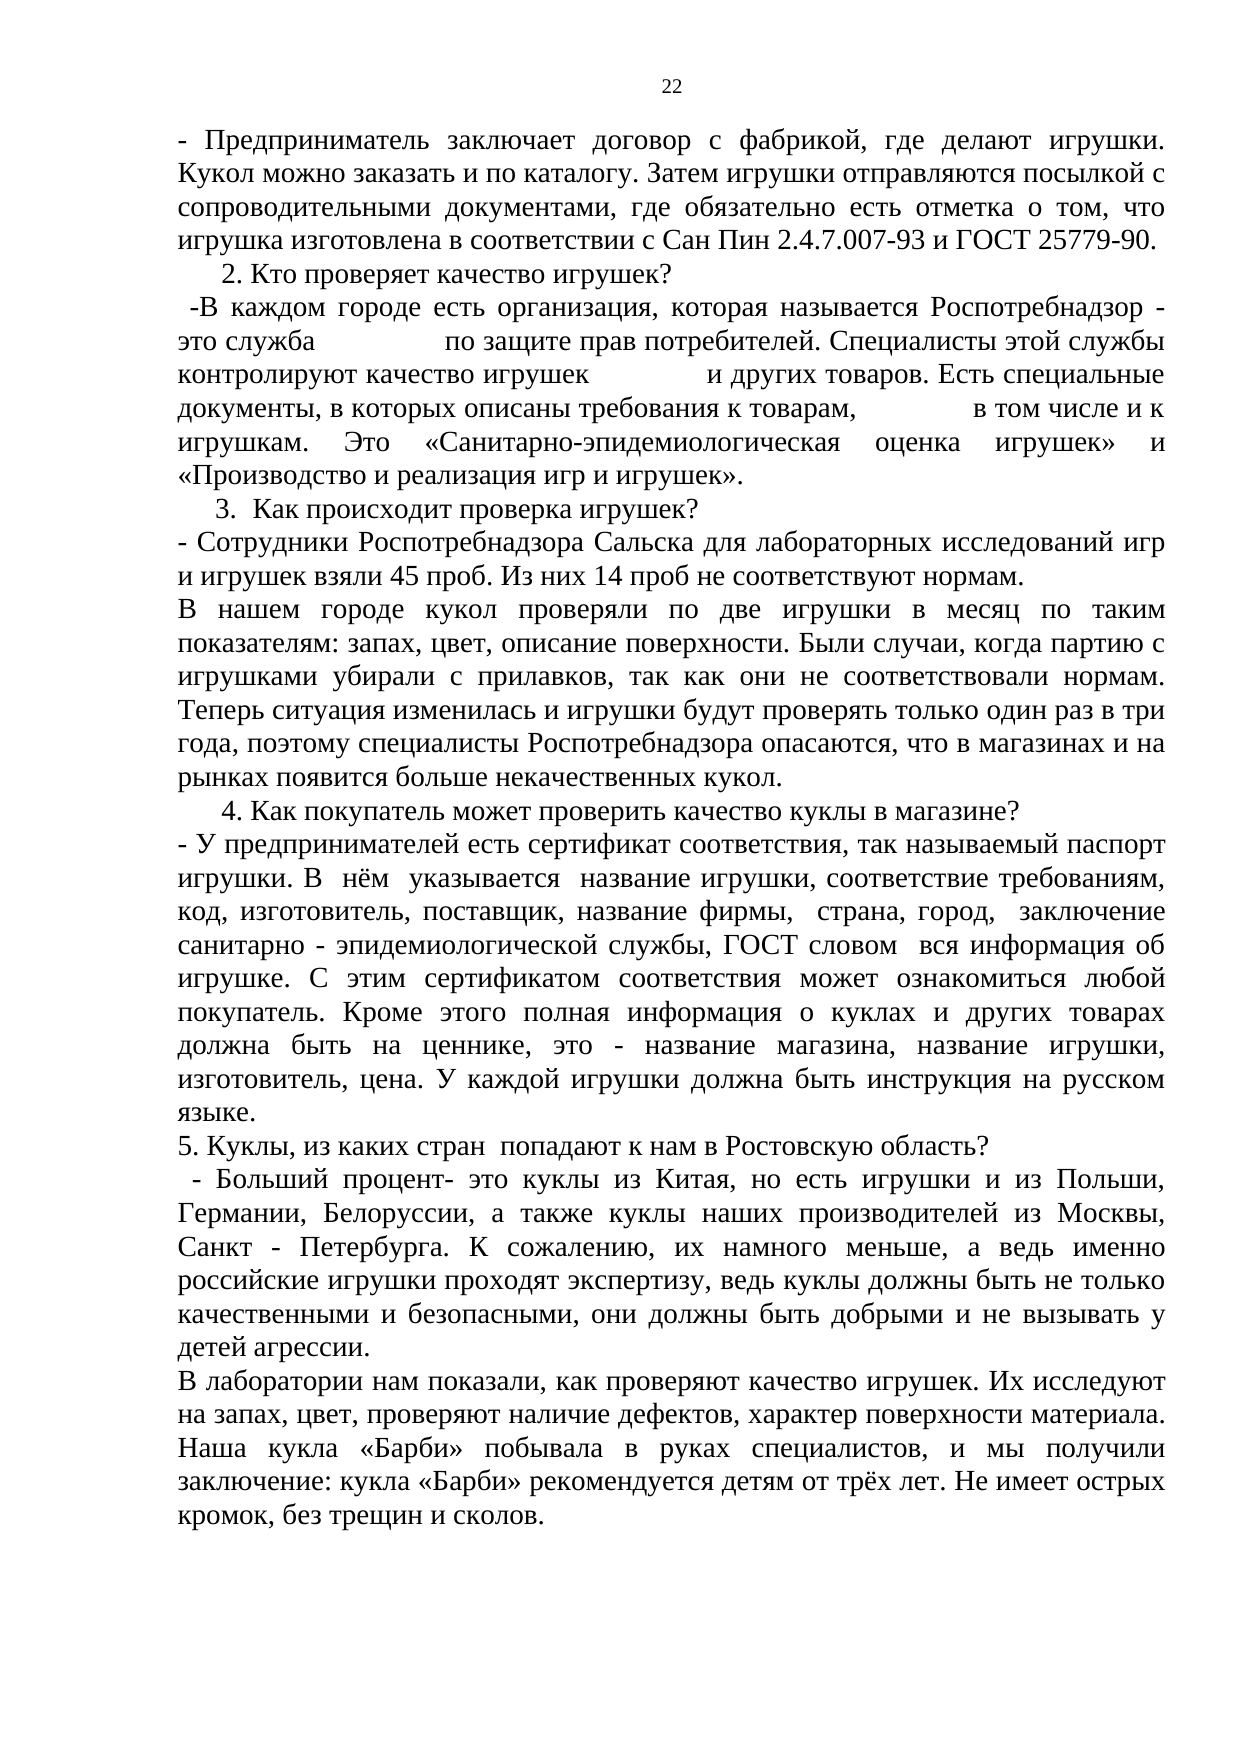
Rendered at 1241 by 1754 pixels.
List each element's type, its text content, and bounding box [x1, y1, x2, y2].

text - Предприниматель заключает договор с фабрикой, где делают игрушки. Кукол можно заказать и по каталогу. Затем игрушки отправляются посылкой с сопроводительными документами, где обязательно есть отметка о том, что игрушка изготовлена в соответствии с Сан Пин 2.4.7.007-93 и ГОСТ 25779-90. [177, 122, 1167, 256]
text 5. Куклы, из каких стран попадают к нам в Ростовскую область? [177, 1128, 1167, 1162]
text 4. Как покупатель может проверить качество куклы в магазине? [177, 793, 1167, 826]
list Как происходит проверка игрушек? [215, 491, 1167, 524]
text - У предпринимателей есть сертификат соответствия, так называемый паспорт игрушки. В нём указывается название игрушки, соответствие требованиям, код, изготовитель, поставщик, название фирмы, страна, город, заключение санитарно - эпидемиологической службы, ГОСТ словом вся информация об игрушке. С этим сертификатом соответствия может ознакомиться любой покупатель. Кроме этого полная информация о куклах и других товарах должна быть на ценнике, это - название магазина, название игрушки, изготовитель, цена. У каждой игрушки должна быть инструкция на русском языке. [177, 826, 1167, 1128]
text - Сотрудники Роспотребнадзора Сальска для лабораторных исследований игр и игрушек взяли 45 проб. Из них 14 проб не соответствуют нормам. [177, 524, 1167, 591]
text В лаборатории нам показали, как проверяют качество игрушек. Их исследуют на запах, цвет, проверяют наличие дефектов, характер поверхности материала. Наша кукла «Барби» побывала в руках специалистов, и мы получили заключение: кукла «Барби» рекомендуется детям от трёх лет. Не имеет острых кромок, без трещин и сколов. [177, 1363, 1167, 1531]
text -В каждом городе есть организация, которая называется Роспотребнадзор - это служба по защите прав потребителей. Специалисты этой службы контролируют качество игрушек и других товаров. Есть специальные документы, в которых описаны требования к товарам, в том числе и к игрушкам. Это «Санитарно-эпидемиологическая оценка игрушек» и «Производство и реализация игр и игрушек». [177, 289, 1167, 491]
text В нашем городе кукол проверяли по две игрушки в месяц по таким показателям: запах, цвет, описание поверхности. Были случаи, когда партию с игрушками убирали с прилавков, так как они не соответствовали нормам. Теперь ситуация изменилась и игрушки будут проверять только один раз в три года, поэтому специалисты Роспотребнадзора опасаются, что в магазинах и на рынках появится больше некачественных кукол. [177, 591, 1167, 793]
text 2. Кто проверяет качество игрушек? [177, 256, 1167, 289]
text - Больший процент- это куклы из Китая, но есть игрушки и из Польши, Германии, Белоруссии, а также куклы наших производителей из Москвы, Санкт - Петербурга. К сожалению, их намного меньше, а ведь именно российские игрушки проходят экспертизу, ведь куклы должны быть не только качественными и безопасными, они должны быть добрыми и не вызывать у детей агрессии. [177, 1162, 1167, 1363]
